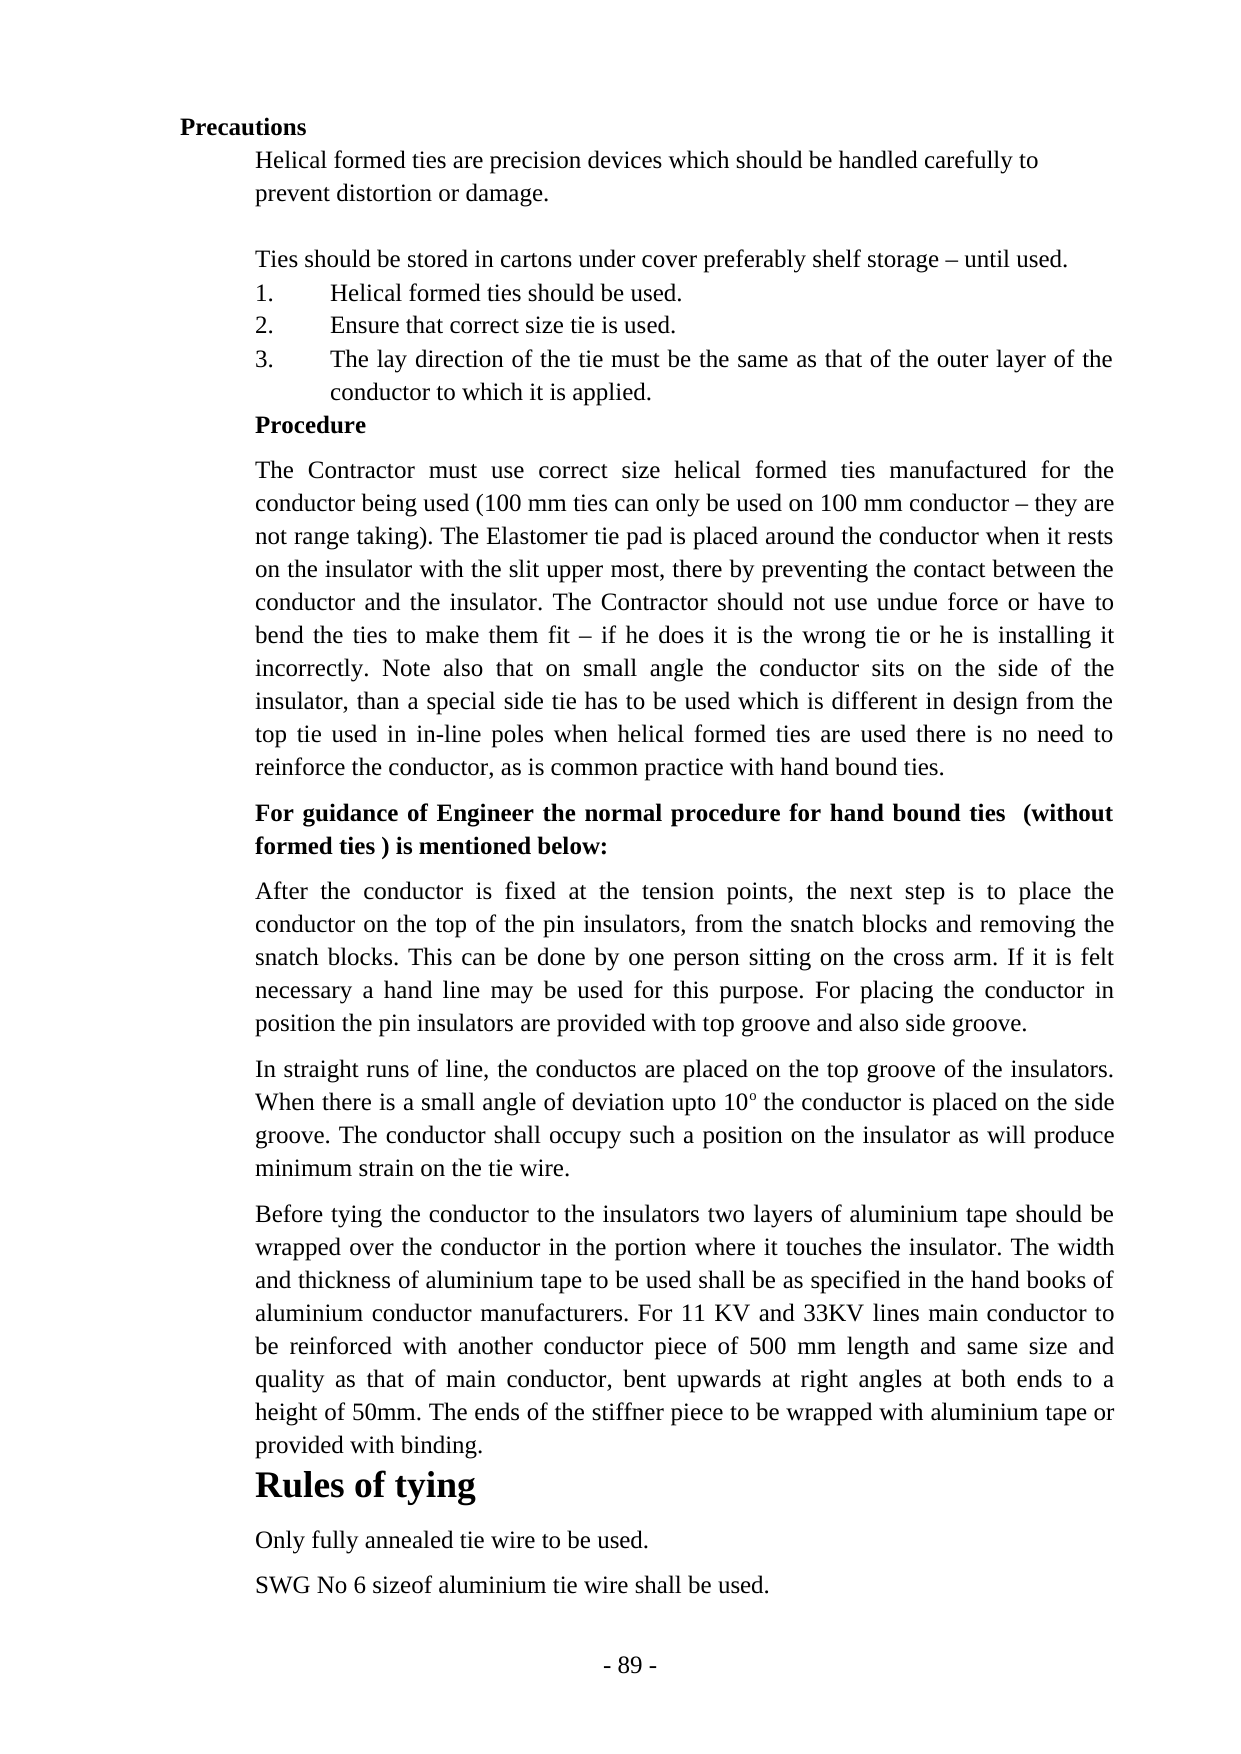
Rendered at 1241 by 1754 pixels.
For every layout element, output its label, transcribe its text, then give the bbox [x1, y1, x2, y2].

text SWG No 6 sizeof aluminium tie wire shall be used. [255, 1570, 1115, 1599]
text 2. Ensure that correct size tie is used. [180, 311, 1115, 339]
text Ties should be stored in cartons under cover preferably shelf storage – until used. [180, 244, 1115, 273]
subtitle Rules of tying [180, 1463, 1115, 1506]
subtitle Procedure [255, 410, 1115, 438]
text After the conductor is fixed at the tension points, the next step is to place the conductor on the top of the pin insulators, from the snatch blocks and removing the snatch blocks. This can be done by one person sitting on the cross arm. If it is felt necessary a hand line may be used for this purpose. For placing the conductor in position the pin insulators are provided with top groove and also side groove. [255, 876, 1115, 1037]
text The Contractor must use correct size helical formed ties manufactured for the conductor being used (100 mm ties can only be used on 100 mm conductor – they are not range taking). The Elastomer tie pad is placed around the conductor when it rests on the insulator with the slit upper most, there by preventing the contact between the conductor and the insulator. The Contractor should not use undue force or have to bend the ties to make them fit – if he does it is the wrong tie or he is installing it incorrectly. Note also that on small angle the conductor sits on the side of the insulator, than a special side tie has to be used which is different in design from the top tie used in in-line poles when helical formed ties are used there is no need to reinforce the conductor, as is common practice with hand bound ties. [255, 455, 1115, 781]
text 1. Helical formed ties should be used. [180, 278, 1115, 306]
text In straight runs of line, the conductos are placed on the top groove of the insulators. When there is a small angle of deviation upto 10o the conductor is placed on the side groove. The conductor shall occupy such a position on the insulator as will produce minimum strain on the tie wire. [255, 1054, 1115, 1182]
text Before tying the conductor to the insulators two layers of aluminium tape should be wrapped over the conductor in the portion where it touches the insulator. The width and thickness of aluminium tape to be used shall be as specified in the hand books of aluminium conductor manufacturers. For 11 KV and 33KV lines main conductor to be reinforced with another conductor piece of 500 mm length and same size and quality as that of main conductor, bent upwards at right angles at both ends to a height of 50mm. The ends of the stiffner piece to be wrapped with aluminium tape or provided with binding. [255, 1199, 1115, 1458]
text Helical formed ties are precision devices which should be handled carefully to prevent distortion or damage. [255, 146, 1115, 207]
text 3. The lay direction of the tie must be the same as that of the outer layer of the conductor to which it is applied. [255, 344, 1115, 405]
subtitle Precautions [180, 112, 1115, 141]
text For guidance of Engineer the normal procedure for hand bound ties (without formed ties ) is mentioned below: [255, 798, 1115, 860]
text Only fully annealed tie wire to be used. [255, 1525, 1115, 1554]
